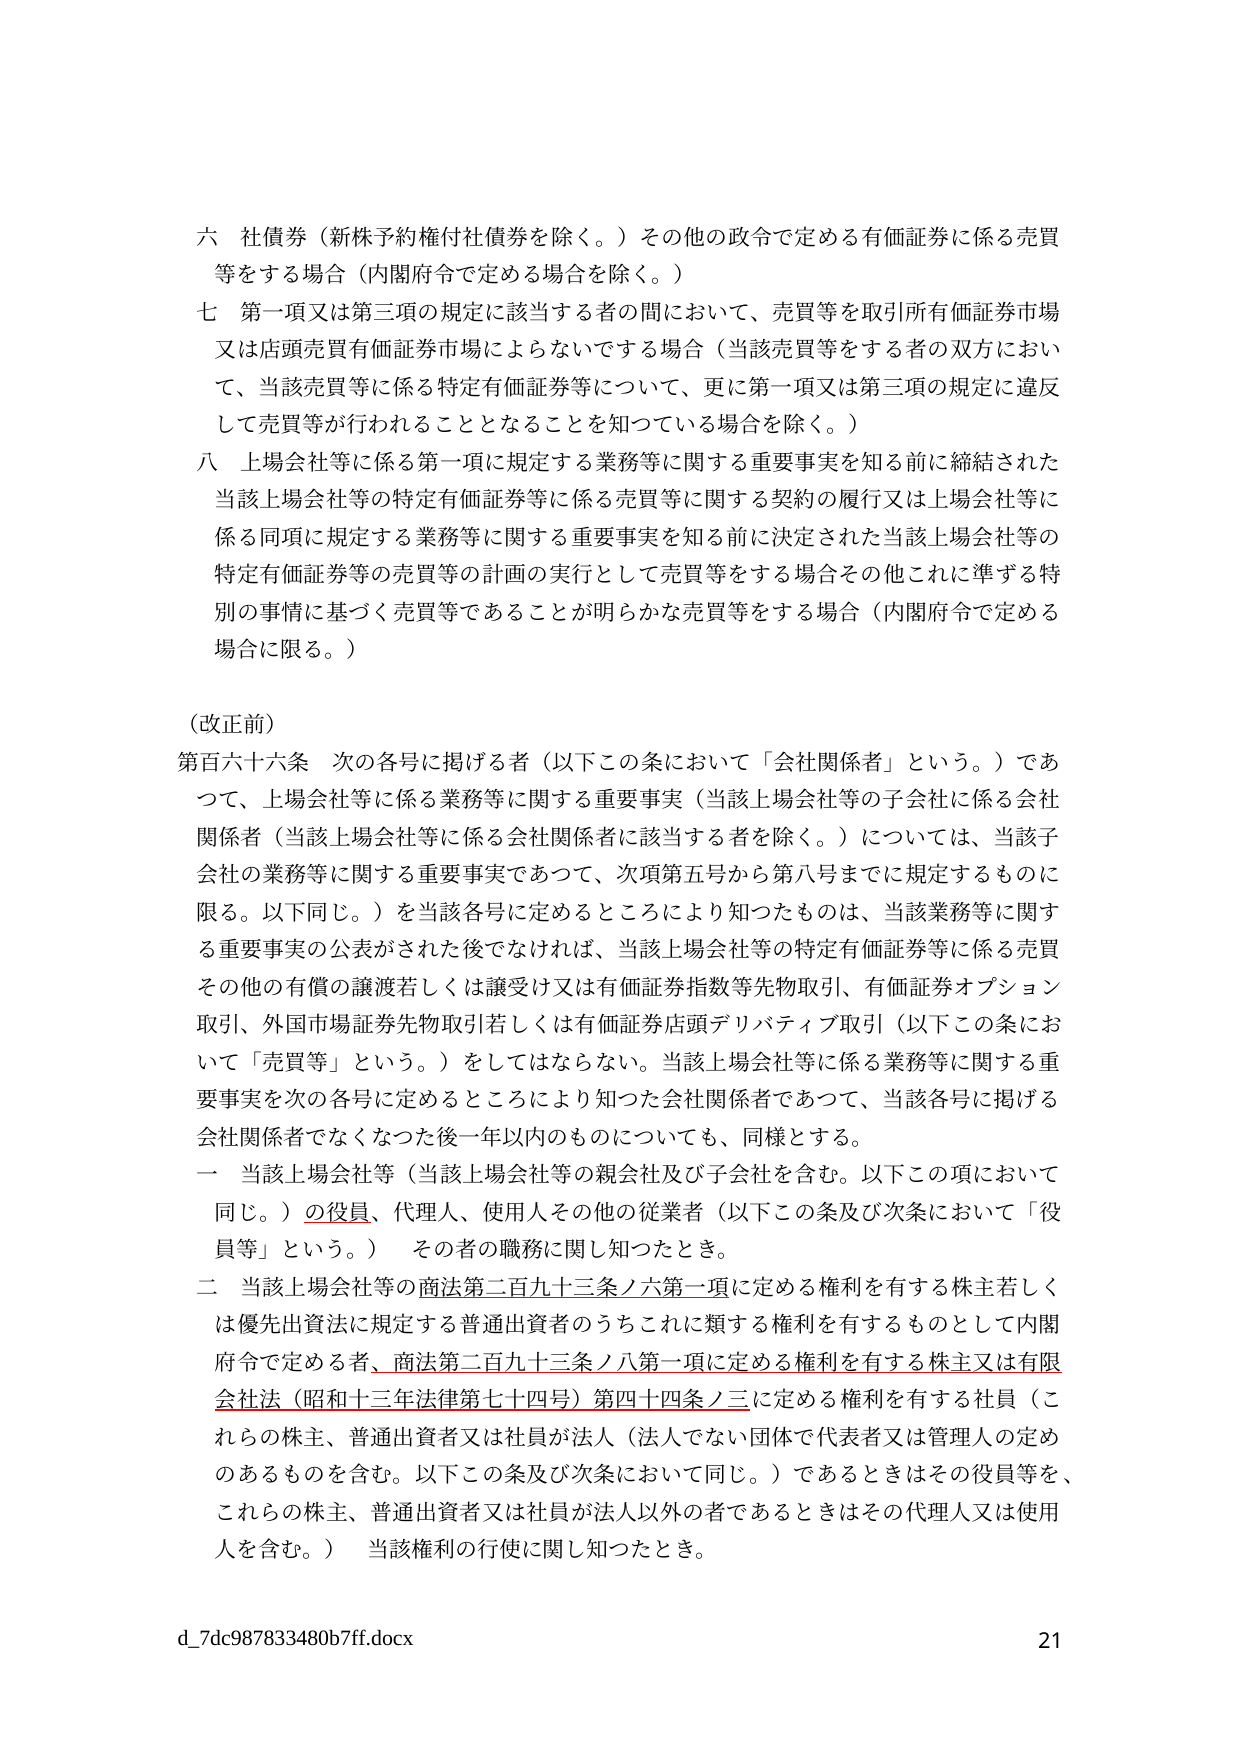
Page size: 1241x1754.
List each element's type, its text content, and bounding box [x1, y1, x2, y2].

text （改正前） [177, 704, 1063, 742]
text 一 当該上場会社等（当該上場会社等の親会社及び子会社を含む。以下この項において同じ。）の役員、代理人、使用人その他の従業者（以下この条及び次条において「役員等」という。） その者の職務に関し知つたとき。 [196, 1154, 1063, 1267]
text 七 第一項又は第三項の規定に該当する者の間において、売買等を取引所有価証券市場又は店頭売買有価証券市場によらないでする場合（当該売買等をする者の双方において、当該売買等に係る特定有価証券等について、更に第一項又は第三項の規定に違反して売買等が行われることとなることを知つている場合を除く。） [196, 292, 1063, 442]
text 六 社債券（新株予約権付社債券を除く。）その他の政令で定める有価証券に係る売買等をする場合（内閣府令で定める場合を除く。） [196, 217, 1063, 292]
text 八 上場会社等に係る第一項に規定する業務等に関する重要事実を知る前に締結された当該上場会社等の特定有価証券等に係る売買等に関する契約の履行又は上場会社等に係る同項に規定する業務等に関する重要事実を知る前に決定された当該上場会社等の特定有価証券等の売買等の計画の実行として売買等をする場合その他これに準ずる特別の事情に基づく売買等であることが明らかな売買等をする場合（内閣府令で定める場合に限る。） [196, 442, 1063, 667]
text 二 当該上場会社等の商法第二百九十三条ノ六第一項に定める権利を有する株主若しくは優先出資法に規定する普通出資者のうちこれに類する権利を有するものとして内閣府令で定める者、商法第二百九十三条ノ八第一項に定める権利を有する株主又は有限会社法（昭和十三年法律第七十四号）第四十四条ノ三に定める権利を有する社員（これらの株主、普通出資者又は社員が法人（法人でない団体で代表者又は管理人の定めのあるものを含む。以下この条及び次条において同じ。）であるときはその役員等を、これらの株主、普通出資者又は社員が法人以外の者であるときはその代理人又は使用人を含む。） 当該権利の行使に関し知つたとき。 [196, 1267, 1063, 1567]
text 第百六十六条 次の各号に掲げる者（以下この条において「会社関係者」という。）であつて、上場会社等に係る業務等に関する重要事実（当該上場会社等の子会社に係る会社関係者（当該上場会社等に係る会社関係者に該当する者を除く。）については、当該子会社の業務等に関する重要事実であつて、次項第五号から第八号までに規定するものに限る。以下同じ。）を当該各号に定めるところにより知つたものは、当該業務等に関する重要事実の公表がされた後でなければ、当該上場会社等の特定有価証券等に係る売買その他の有償の譲渡若しくは譲受け又は有価証券指数等先物取引、有価証券オプション取引、外国市場証券先物取引若しくは有価証券店頭デリバティブ取引（以下この条において「売買等」という。）をしてはならない。当該上場会社等に係る業務等に関する重要事実を次の各号に定めるところにより知つた会社関係者であつて、当該各号に掲げる会社関係者でなくなつた後一年以内のものについても、同様とする。 [177, 742, 1063, 1154]
